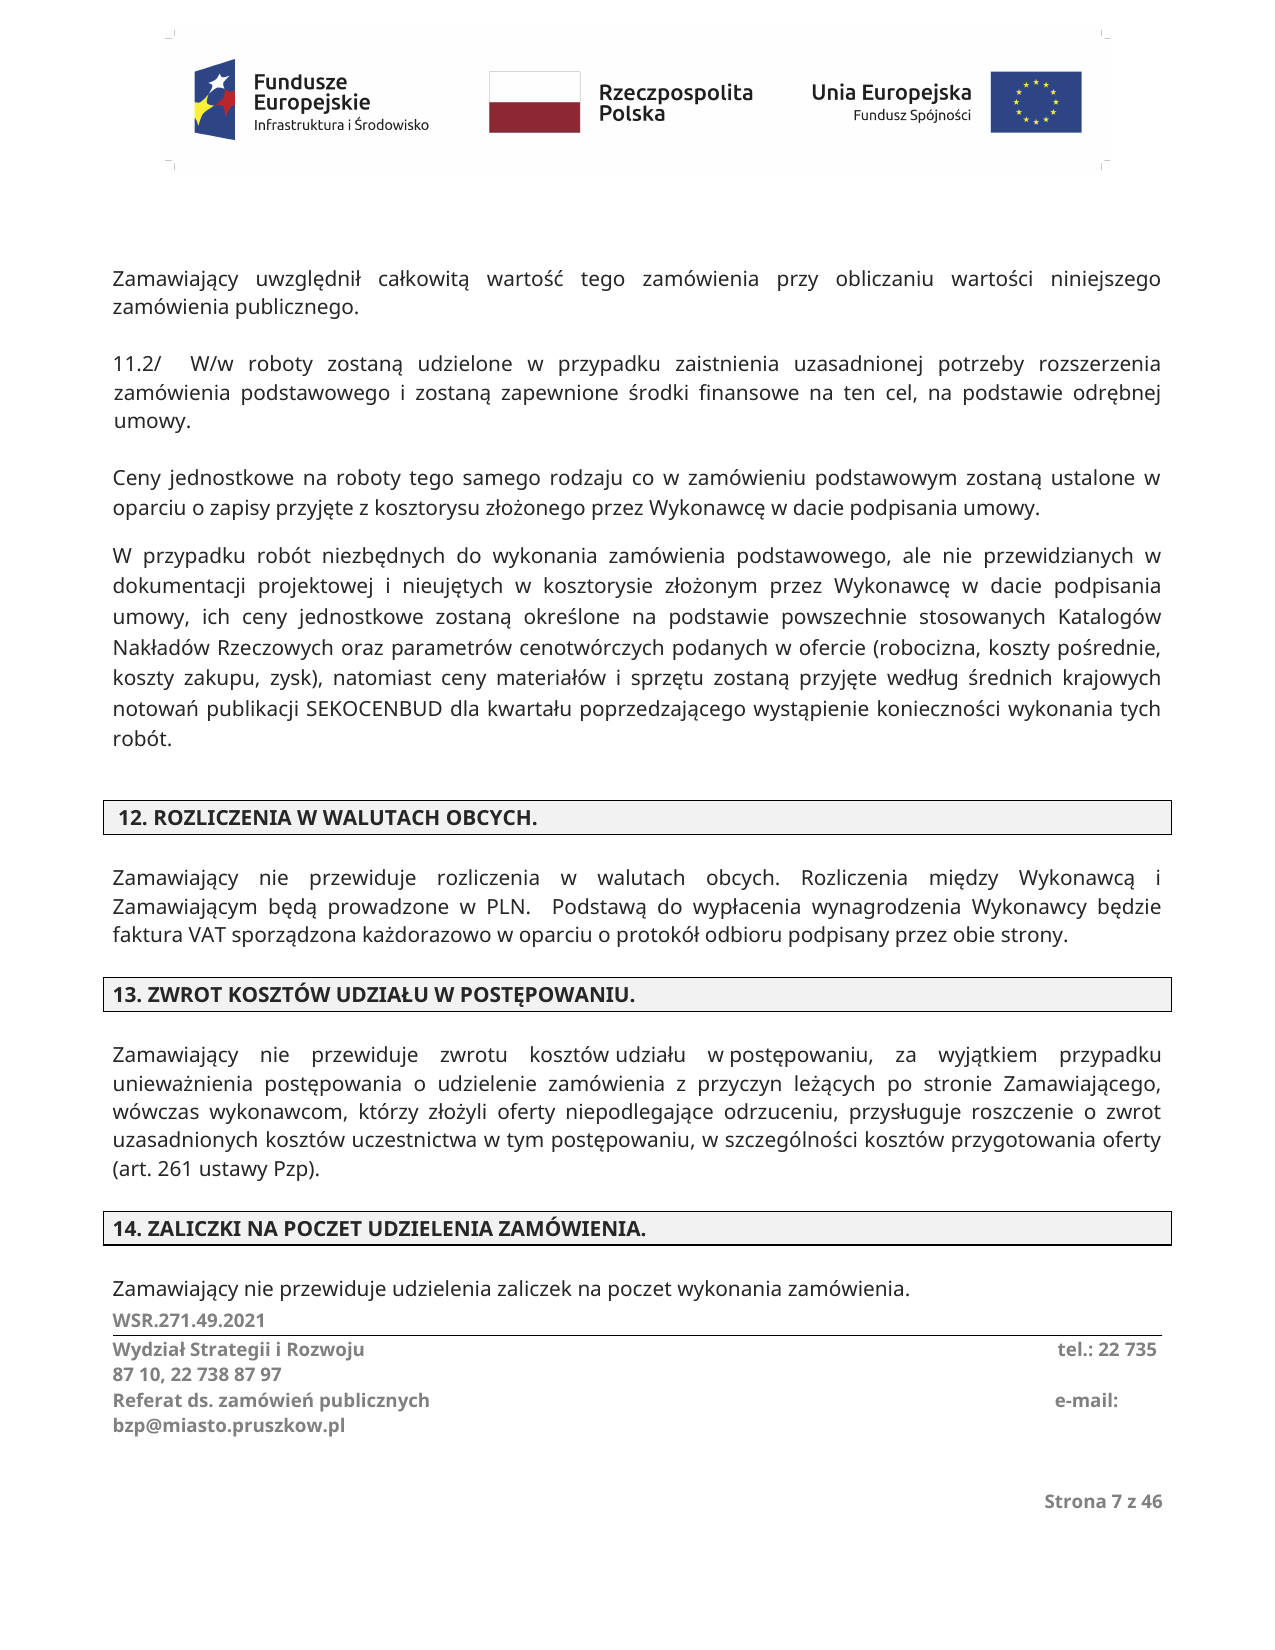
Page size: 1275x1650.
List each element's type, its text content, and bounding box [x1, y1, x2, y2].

text 14. ZALICZKI NA POCZET UDZIELENIA ZAMÓWIENIA. [104, 1212, 1171, 1244]
text Zamawiający nie przewiduje rozliczenia w walutach obcych. Rozliczenia między Wykonawcą i Zamawiającym będą prowadzone w PLN. Podstawą do wypłacenia wynagrodzenia Wykonawcy będzie faktura VAT sporządzona każdorazowo w oparciu o protokół odbioru podpisany przez obie strony. [112, 863, 1162, 949]
picture [165, 30, 1111, 170]
text Zamawiający nie przewiduje udzielenia zaliczek na poczet wykonania zamówienia. [112, 1274, 1162, 1302]
text 13. ZWROT KOSZTÓW UDZIAŁU W POSTĘPOWANIU. [104, 978, 1171, 1011]
text W przypadku robót niezbędnych do wykonania zamówienia podstawowego, ale nie przewidzianych w dokumentacji projektowej i nieujętych w kosztorysie złożonym przez Wykonawcę w dacie podpisania umowy, ich ceny jednostkowe zostaną określone na podstawie powszechnie stosowanych Katalogów Nakładów Rzeczowych oraz parametrów cenotwórczych podanych w ofercie (robocizna, koszty pośrednie, koszty zakupu, zysk), natomiast ceny materiałów i sprzętu zostaną przyjęte według średnich krajowych notowań publikacji SEKOCENBUD dla kwartału poprzedzającego wystąpienie konieczności wykonania tych robót. [112, 541, 1162, 753]
text 12. ROZLICZENIA W WALUTACH OBCYCH. [104, 801, 1171, 834]
text Ceny jednostkowe na roboty tego samego rodzaju co w zamówieniu podstawowym zostaną ustalone w oparciu o zapisy przyjęte z kosztorysu złożonego przez Wykonawcę w dacie podpisania umowy. [112, 463, 1162, 522]
text Zamawiający uwzględnił całkowitą wartość tego zamówienia przy obliczaniu wartości niniejszego zamówienia publicznego. [112, 264, 1162, 321]
text Zamawiający nie przewiduje zwrotu kosztów udziału w postępowaniu, za wyjątkiem przypadku unieważnienia postępowania o udzielenie zamówienia z przyczyn leżących po stronie Zamawiającego, wówczas wykonawcom, którzy złożyli oferty niepodlegające odrzuceniu, przysługuje roszczenie o zwrot uzasadnionych kosztów uczestnictwa w tym postępowaniu, w szczególności kosztów przygotowania oferty (art. 261 ustawy Pzp). [112, 1040, 1162, 1182]
text 11.2/ W/w roboty zostaną udzielone w przypadku zaistnienia uzasadnionej potrzeby rozszerzenia zamówienia podstawowego i zostaną zapewnione środki finansowe na ten cel, na podstawie odrębnej umowy. [112, 349, 1162, 434]
